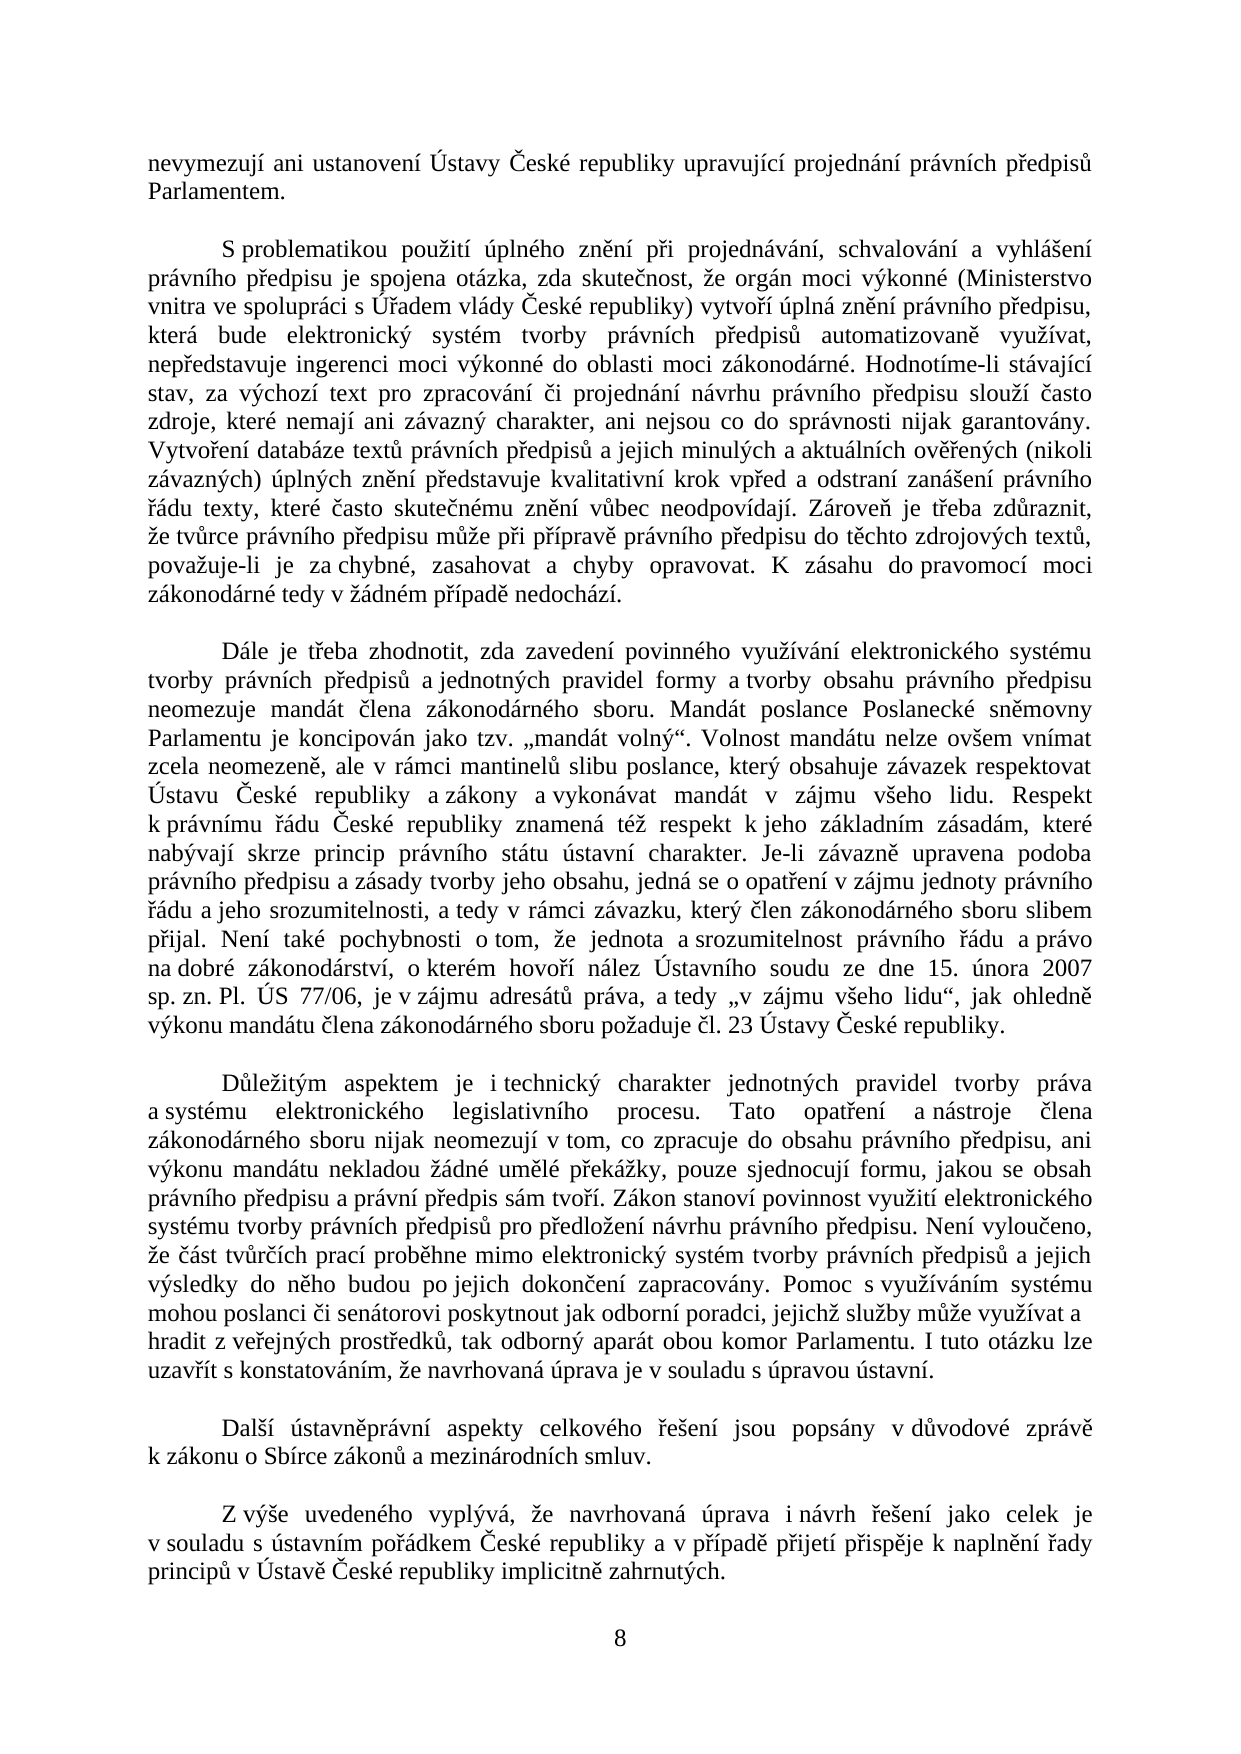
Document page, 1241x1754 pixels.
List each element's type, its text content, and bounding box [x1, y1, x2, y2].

text Další ústavněprávní aspekty celkového řešení jsou popsány v důvodové zprávě k zákonu o Sbírce zákonů a mezinárodních smluv. [148, 1413, 1093, 1470]
text Z výše uvedeného vyplývá, že navrhovaná úprava i návrh řešení jako celek je v souladu s ústavním pořádkem České republiky a v případě přijetí přispěje k naplnění řady principů v Ústavě České republiky implicitně zahrnutých. [148, 1499, 1093, 1585]
text Dále je třeba zhodnotit, zda zavedení povinného využívání elektronického systému tvorby právních předpisů a jednotných pravidel formy a tvorby obsahu právního předpisu neomezuje mandát člena zákonodárného sboru. Mandát poslance Poslanecké sněmovny Parlamentu je koncipován jako tzv. „mandát volný“. Volnost mandátu nelze ovšem vnímat zcela neomezeně, ale v rámci mantinelů slibu poslance, který obsahuje závazek respektovat Ústavu České republiky a zákony a vykonávat mandát v zájmu všeho lidu. Respekt k právnímu řádu České republiky znamená též respekt k jeho základním zásadám, které nabývají skrze princip právního státu ústavní charakter. Je-li závazně upravena podoba právního předpisu a zásady tvorby jeho obsahu, jedná se o opatření v zájmu jednoty právního řádu a jeho srozumitelnosti, a tedy v rámci závazku, který člen zákonodárného sboru slibem přijal. Není také pochybnosti o tom, že jednota a srozumitelnost právního řádu a právo na dobré zákonodárství, o kterém hovoří nález Ústavního soudu ze dne 15. února 2007 sp. zn. Pl. ÚS 77/06, je v zájmu adresátů práva, a tedy „v zájmu všeho lidu“, jak ohledně výkonu mandátu člena zákonodárného sboru požaduje čl. 23 Ústavy České republiky. [148, 636, 1093, 1039]
text S problematikou použití úplného znění při projednávání, schvalování a vyhlášení právního předpisu je spojena otázka, zda skutečnost, že orgán moci výkonné (Ministerstvo vnitra ve spolupráci s Úřadem vlády České republiky) vytvoří úplná znění právního předpisu, která bude elektronický systém tvorby právních předpisů automatizovaně využívat, nepředstavuje ingerenci moci výkonné do oblasti moci zákonodárné. Hodnotíme-li stávající stav, za výchozí text pro zpracování či projednání návrhu právního předpisu slouží často zdroje, které nemají ani závazný charakter, ani nejsou co do správnosti nijak garantovány. Vytvoření databáze textů právních předpisů a jejich minulých a aktuálních ověřených (nikoli závazných) úplných znění představuje kvalitativní krok vpřed a odstraní zanášení právního řádu texty, které často skutečnému znění vůbec neodpovídají. Zároveň je třeba zdůraznit, že tvůrce právního předpisu může při přípravě právního předpisu do těchto zdrojových textů, považuje-li je za chybné, zasahovat a chyby opravovat. K zásahu do pravomocí moci zákonodárné tedy v žádném případě nedochází. [148, 234, 1093, 608]
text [148, 148, 1093, 205]
text Důležitým aspektem je i technický charakter jednotných pravidel tvorby práva a systému elektronického legislativního procesu. Tato opatření a nástroje člena zákonodárného sboru nijak neomezují v tom, co zpracuje do obsahu právního předpisu, ani výkonu mandátu nekladou žádné umělé překážky, pouze sjednocují formu, jakou se obsah právního předpisu a právní předpis sám tvoří. Zákon stanoví povinnost využití elektronického systému tvorby právních předpisů pro předložení návrhu právního předpisu. Není vyloučeno, že část tvůrčích prací proběhne mimo elektronický systém tvorby právních předpisů a jejich výsledky do něho budou po jejich dokončení zapracovány. Pomoc s využíváním systému mohou poslanci či senátorovi poskytnout jak odborní poradci, jejichž služby může využívat a hradit z veřejných prostředků, tak odborný aparát obou komor Parlamentu. I tuto otázku lze uzavřít s konstatováním, že navrhovaná úprava je v souladu s úpravou ústavní. [148, 1068, 1093, 1384]
